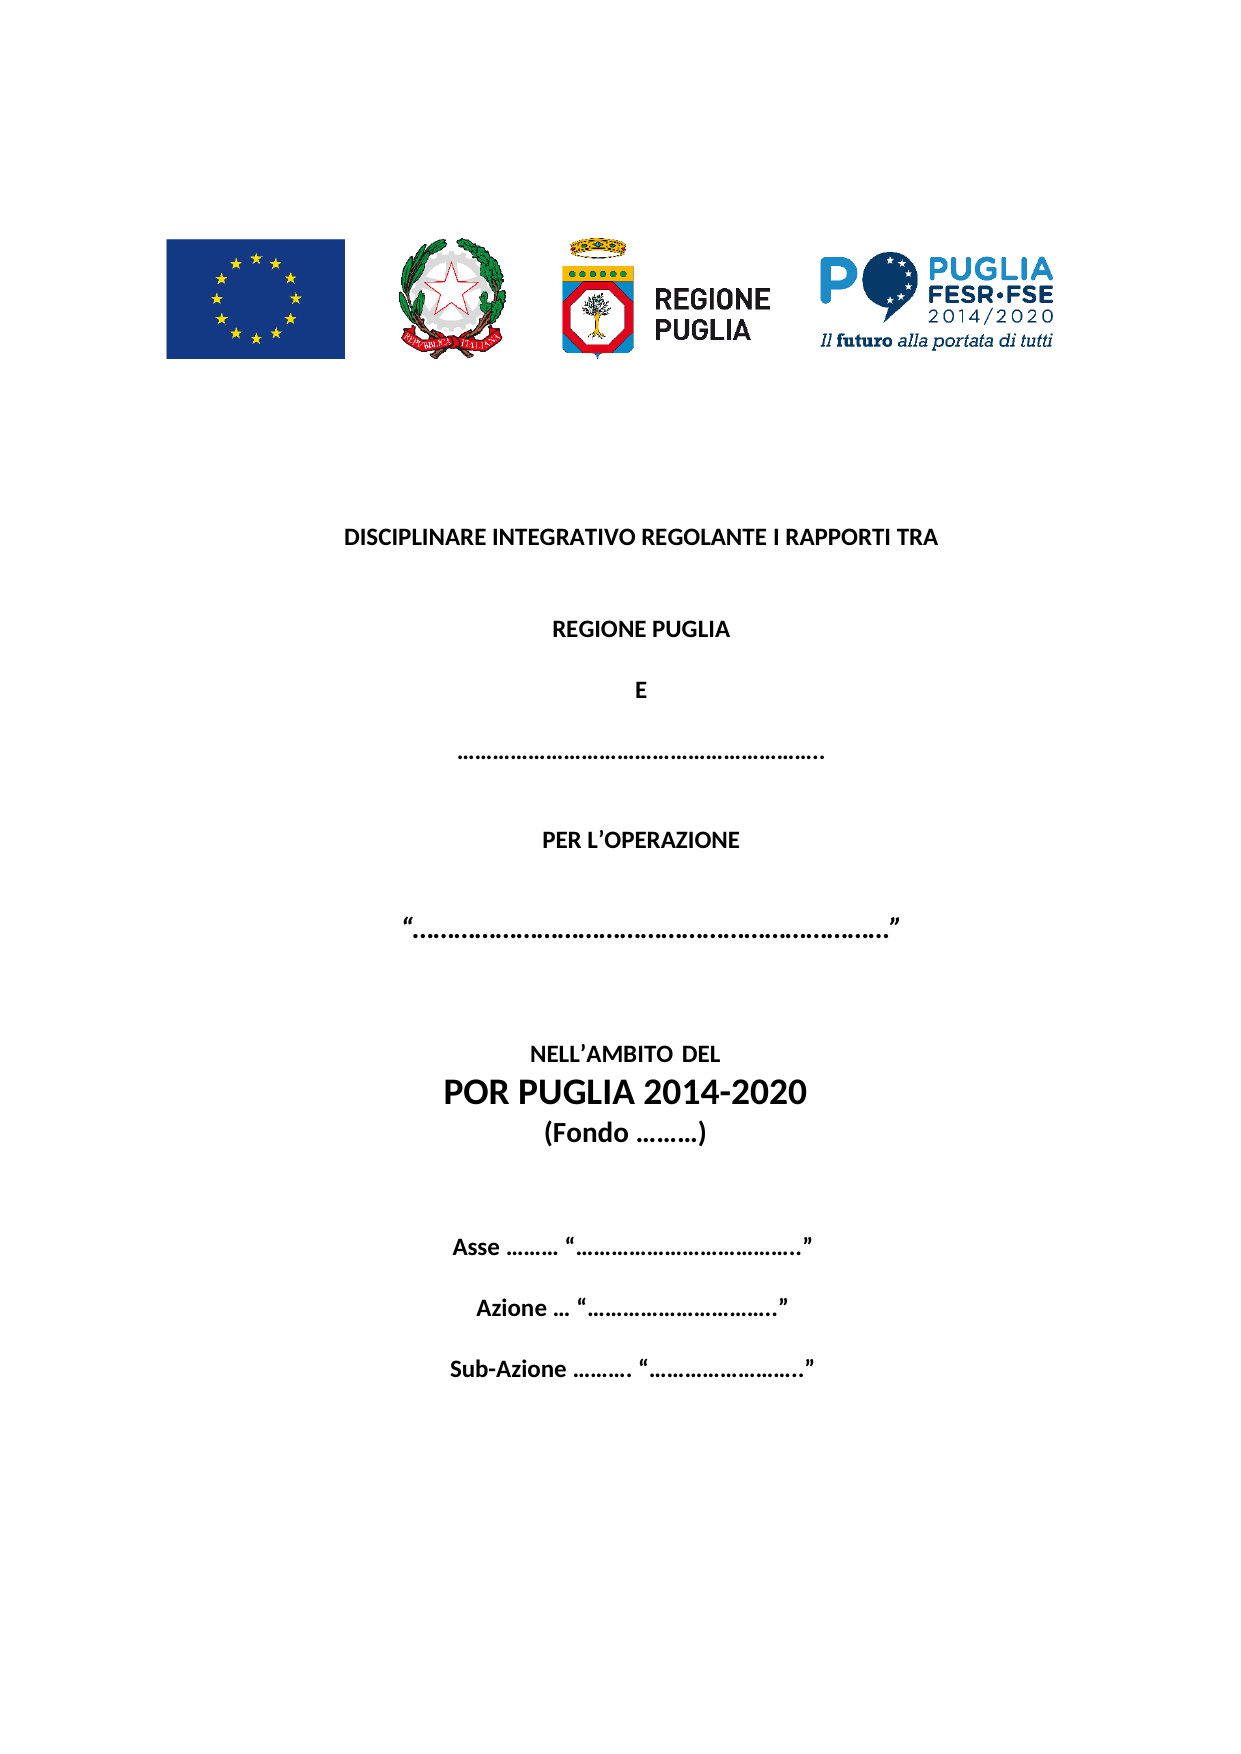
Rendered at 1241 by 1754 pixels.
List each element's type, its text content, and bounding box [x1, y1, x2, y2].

text E [118, 674, 1164, 704]
text Asse ……… “………………………………..” [133, 1231, 1132, 1262]
text (Fondo ………) [118, 1114, 1132, 1150]
text “……………………………………………………………” [118, 911, 1132, 946]
text Sub-Azione ………. “……………………..” [133, 1353, 1132, 1384]
text Azione … “…………………………..” [133, 1292, 1132, 1323]
text PER L’OPERAZIONE [118, 824, 1164, 854]
text NELL’AMBITO DEL [118, 1038, 1132, 1068]
text …………………………………………………….. [118, 735, 1164, 765]
picture [106, 191, 1111, 410]
text POR PUGLIA 2014-2020 [118, 1068, 1132, 1114]
text DISCIPLINARE INTEGRATIVO REGOLANTE I RAPPORTI TRA [118, 521, 1164, 552]
text REGIONE PUGLIA [118, 613, 1164, 643]
